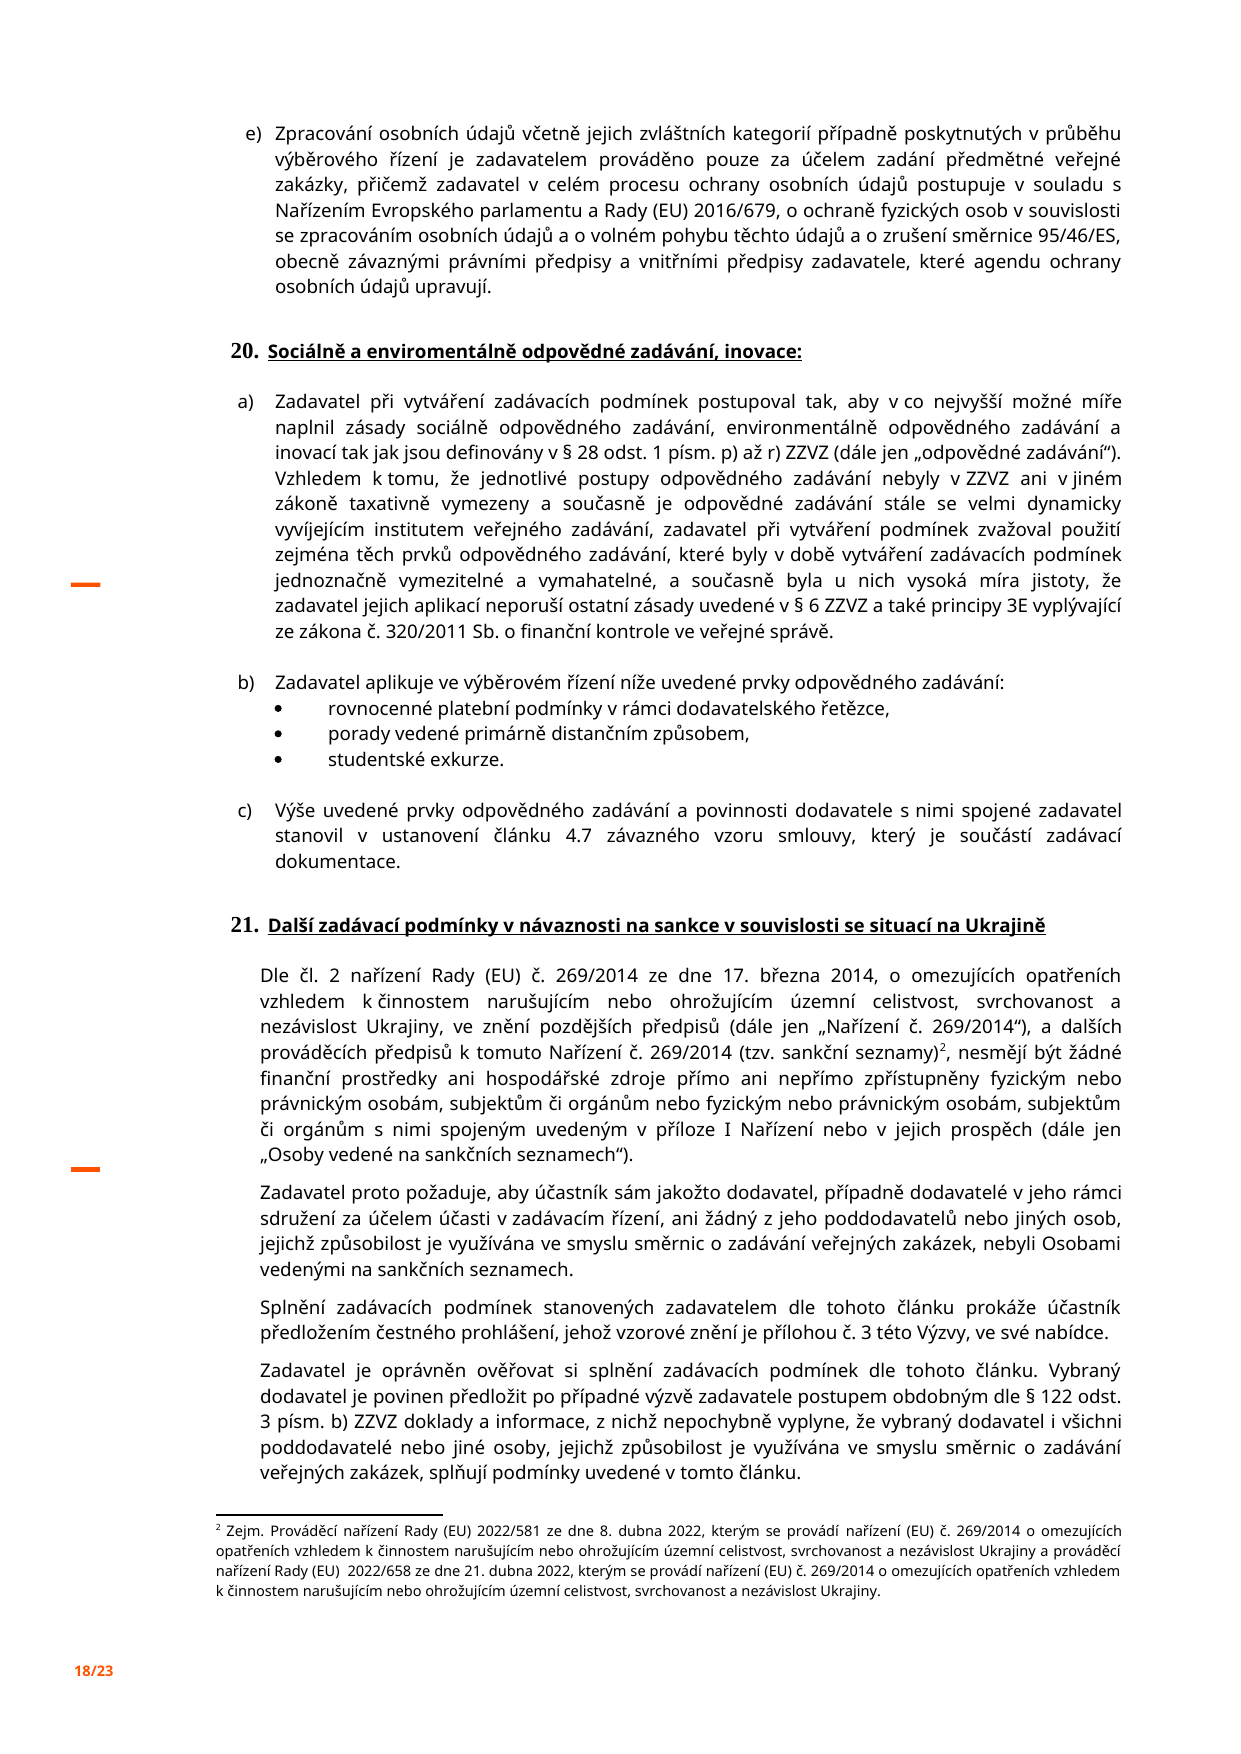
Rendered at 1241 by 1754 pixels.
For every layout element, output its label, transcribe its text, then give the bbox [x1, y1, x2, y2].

list Zadavatel aplikuje ve výběrovém řízení níže uvedené prvky odpovědného zadávání: [237, 669, 1122, 695]
text rovnocenné platební podmínky v rámci dodavatelského řetězce, [275, 695, 1122, 720]
list Výše uvedené prvky odpovědného zadávání a povinnosti dodavatele s nimi spojené zadavatel stanovil v ustanovení článku 4.7 závazného vzoru smlouvy, který je součástí zadávací dokumentace. [237, 797, 1122, 873]
text Splnění zadávacích podmínek stanovených zadavatelem dle tohoto článku prokáže účastník předložením čestného prohlášení, jehož vzorové znění je přílohou č. 3 této Výzvy, ve své nabídce. [260, 1294, 1122, 1345]
list Zadavatel při vytváření zadávacích podmínek postupoval tak, aby v co nejvyšší možné míře naplnil zásady sociálně odpovědného zadávání, environmentálně odpovědného zadávání a inovací tak jak jsou definovány v § 28 odst. 1 písm. p) až r) ZZVZ (dále jen „odpovědné zadávání“). Vzhledem k tomu, že jednotlivé postupy odpovědného zadávání nebyly v ZZVZ ani v jiném zákoně taxativně vymezeny a současně je odpovědné zadávání stále se velmi dynamicky vyvíjejícím institutem veřejného zadávání, zadavatel při vytváření podmínek zvažoval použití zejména těch prvků odpovědného zadávání, které byly v době vytváření zadávacích podmínek jednoznačně vymezitelné a vymahatelné, a současně byla u nich vysoká míra jistoty, že zadavatel jejich aplikací neporuší ostatní zásady uvedené v § 6 ZZVZ a také principy 3E vyplývající ze zákona č. 320/2011 Sb. o finanční kontrole ve veřejné správě. [237, 388, 1122, 644]
text Zadavatel proto požaduje, aby účastník sám jakožto dodavatel, případně dodavatelé v jeho rámci sdružení za účelem účasti v zadávacím řízení, ani žádný z jeho poddodavatelů nebo jiných osob, jejichž způsobilost je využívána ve smyslu směrnic o zadávání veřejných zakázek, nebyli Osobami vedenými na sankčních seznamech. [260, 1179, 1122, 1281]
text Dle čl. 2 nařízení Rady (EU) č. 269/2014 ze dne 17. března 2014, o omezujících opatřeních vzhledem k činnostem narušujícím nebo ohrožujícím územní celistvost, svrchovanost a nezávislost Ukrajiny, ve znění pozdějších předpisů (dále jen „Nařízení č. 269/2014“), a dalších prováděcích předpisů k tomuto Nařízení č. 269/2014 (tzv. sankční seznamy), nesmějí být žádné finanční prostředky ani hospodářské zdroje přímo ani nepřímo zpřístupněny fyzickým nebo právnickým osobám, subjektům či orgánům nebo fyzickým nebo právnickým osobám, subjektům či orgánům s nimi spojeným uvedeným v příloze I Nařízení nebo v jejich prospěch (dále jen „Osoby vedené na sankčních seznamech“). [260, 963, 1122, 1167]
list Další zadávací podmínky v návaznosti na sankce v souvislosti se situací na Ukrajině [230, 911, 1122, 938]
list Sociálně a enviromentálně odpovědné zadávání, inovace: [230, 337, 1122, 363]
text Zadavatel je oprávněn ověřovat si splnění zadávacích podmínek dle tohoto článku. Vybraný dodavatel je povinen předložit po případné výzvě zadavatele postupem obdobným dle § 122 odst. 3 písm. b) ZZVZ doklady a informace, z nichž nepochybně vyplyne, že vybraný dodavatel i všichni poddodavatelé nebo jiné osoby, jejichž způsobilost je využívána ve smyslu směrnic o zadávání veřejných zakázek, splňují podmínky uvedené v tomto článku. [260, 1357, 1122, 1485]
text porady vedené primárně distančním způsobem, [275, 720, 1122, 746]
list Zpracování osobních údajů včetně jejich zvláštních kategorií případně poskytnutých v průběhu výběrového řízení je zadavatelem prováděno pouze za účelem zadání předmětné veřejné zakázky, přičemž zadavatel v celém procesu ochrany osobních údajů postupuje v souladu s Nařízením Evropského parlamentu a Rady (EU) 2016/679, o ochraně fyzických osob v souvislosti se zpracováním osobních údajů a o volném pohybu těchto údajů a o zrušení směrnice 95/46/ES, obecně závaznými právními předpisy a vnitřními předpisy zadavatele, které agendu ochrany osobních údajů upravují. [245, 121, 1122, 299]
text studentské exkurze. [275, 746, 1122, 771]
